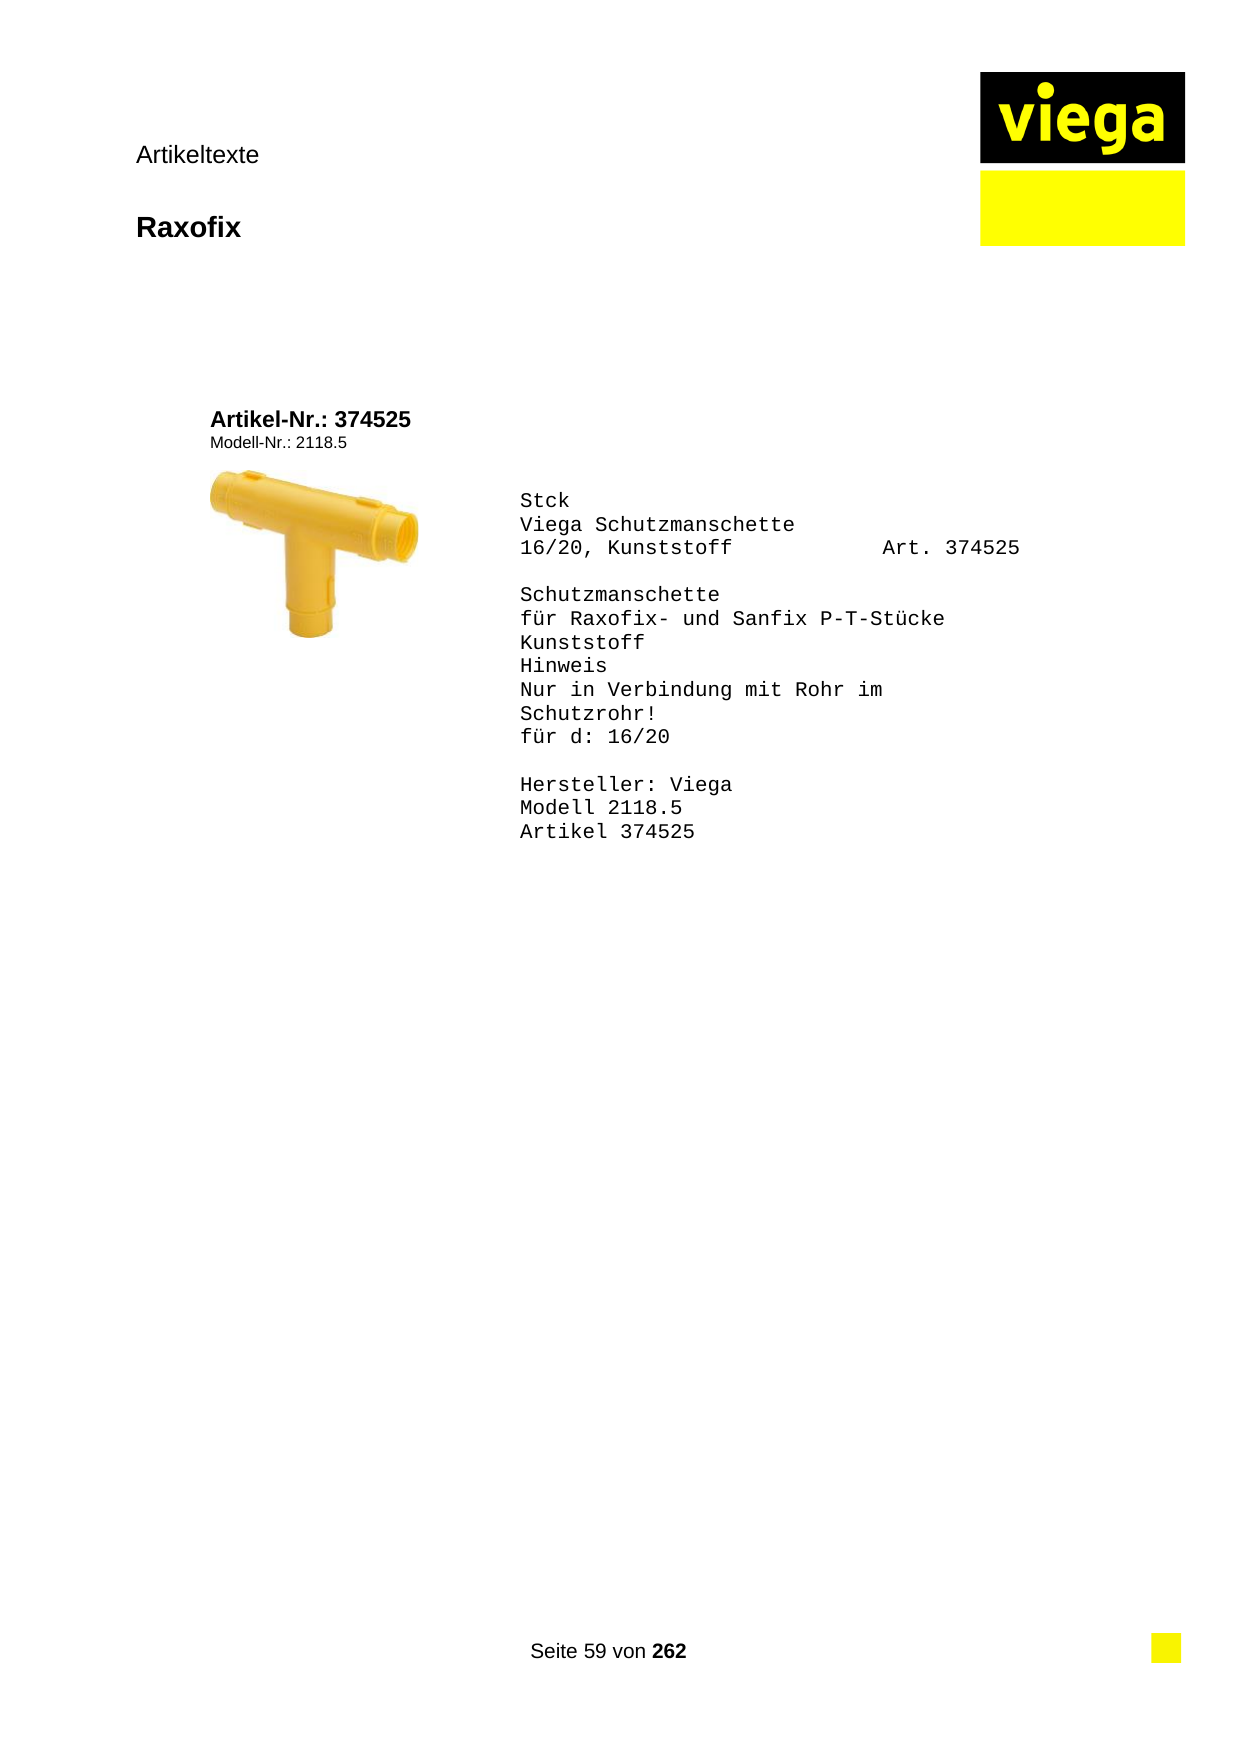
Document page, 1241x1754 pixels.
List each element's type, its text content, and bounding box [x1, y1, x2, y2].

text für Raxofix- und Sanfix P-T-Stücke [520, 608, 1181, 632]
picture [980, 72, 1186, 246]
text Stck [520, 490, 1181, 513]
text Viega Schutzmanschette [520, 513, 1181, 537]
text Modell 2118.5 [520, 797, 1181, 821]
text Artikel 374525 [520, 821, 1181, 844]
text für d: 16/20 [520, 726, 1181, 750]
text Modell-Nr.: 2118.5 [210, 432, 1181, 452]
picture [210, 470, 419, 638]
text Hinweis [520, 655, 1181, 679]
text Nur in Verbindung mit Rohr im [520, 679, 1181, 703]
text Kunststoff [520, 632, 1181, 655]
text Artikel-Nr.: 374525 [210, 406, 1181, 432]
text Hersteller: Viega [520, 774, 1181, 797]
text Schutzrohr! [520, 703, 1181, 726]
text 16/20, Kunststoff Art. 374525 [520, 537, 1181, 561]
picture [1151, 1633, 1182, 1663]
text Schutzmanschette [520, 584, 1181, 608]
